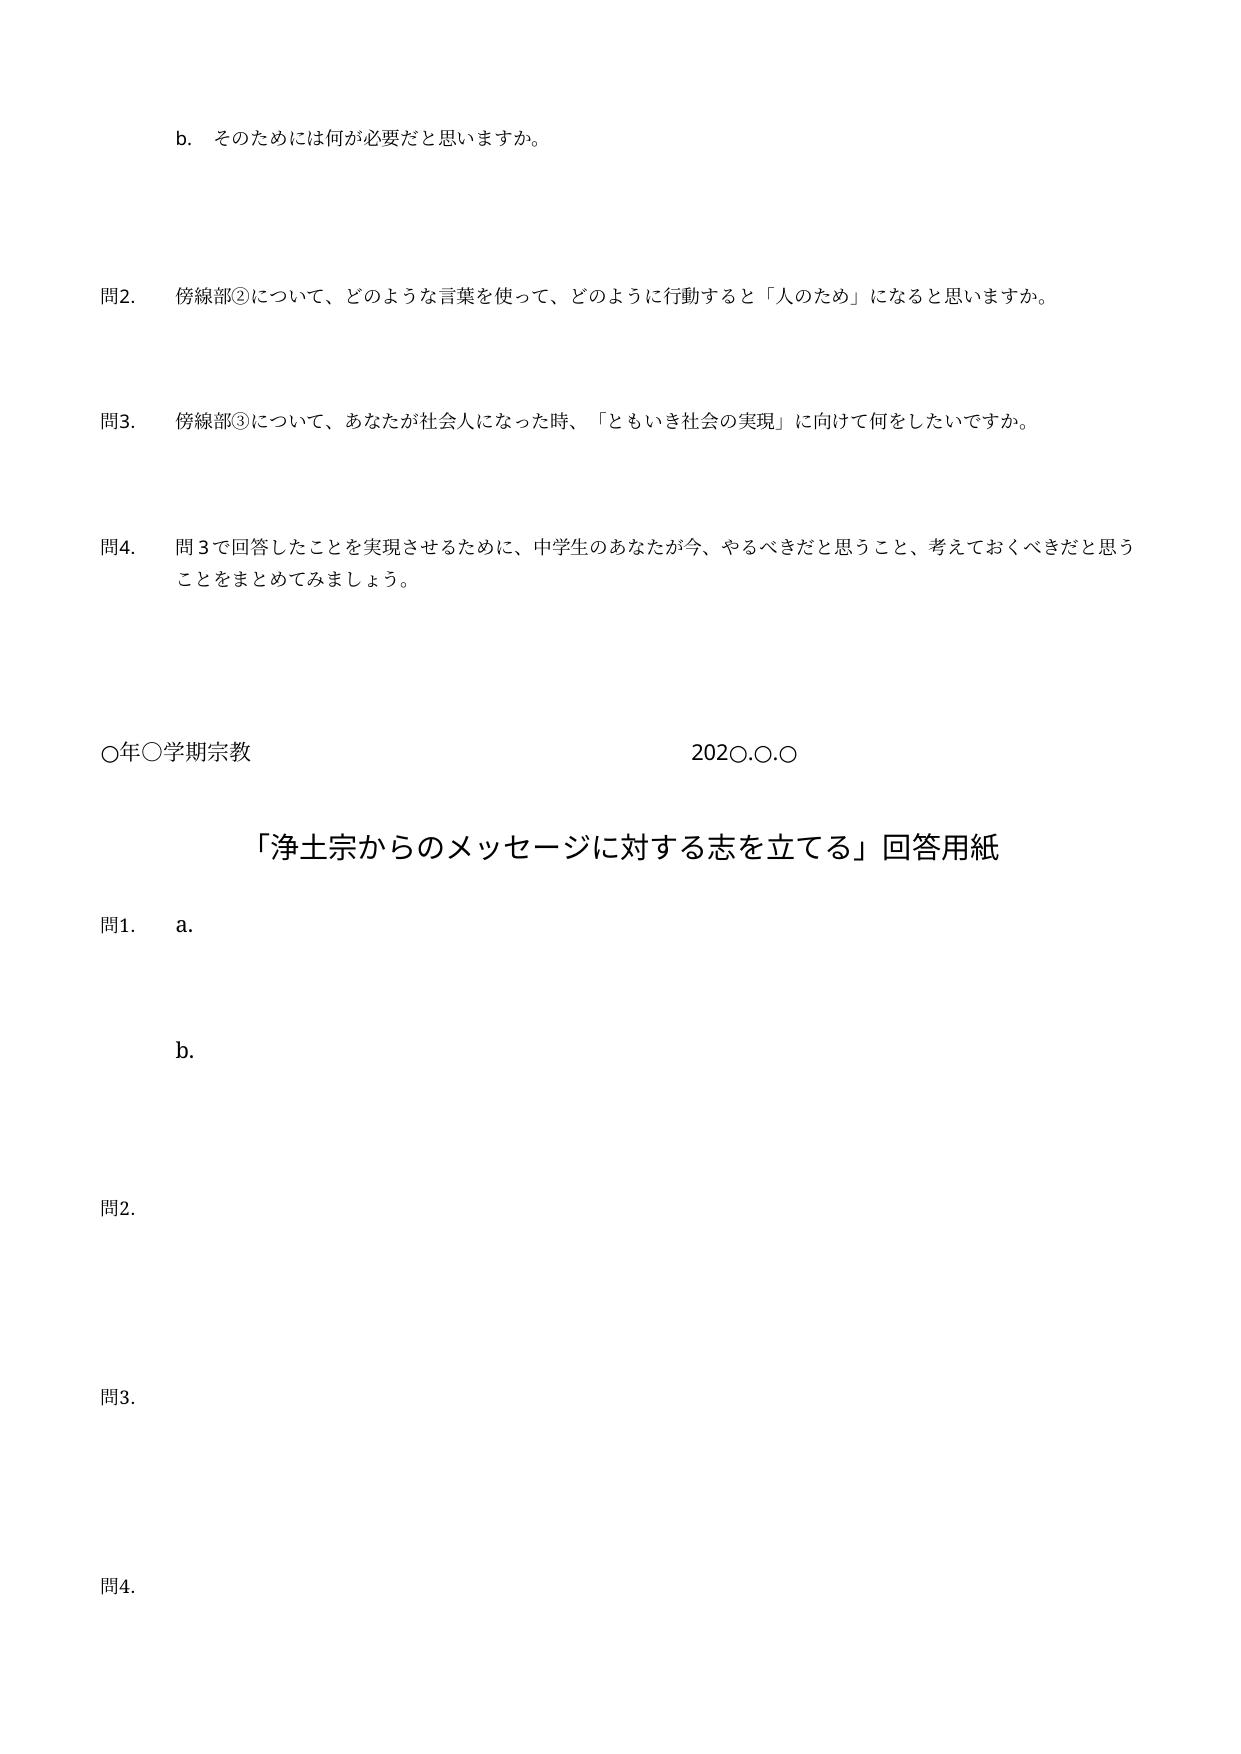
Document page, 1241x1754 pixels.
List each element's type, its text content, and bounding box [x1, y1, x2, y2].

list 傍線部③について、あなたが社会人になった時、「ともいき社会の実現」に向けて何をしたいですか。 [100, 405, 1140, 437]
list 傍線部②について、どのような言葉を使って、どのように行動すると「人のため」になると思いますか。 [100, 279, 1140, 311]
text 「浄土宗からのメッセージに対する志を立てる」回答用紙 [100, 814, 1140, 877]
text ○年○学期宗教 202○.○.○ [100, 720, 1140, 783]
text b. [175, 1034, 1140, 1066]
list 問3で回答したことを実現させるために、中学生のあなたが今、やるべきだと思うこと、考えておくべきだと思うことをまとめてみましょう。 [100, 531, 1140, 594]
list a. [100, 908, 1140, 940]
list そのためには何が必要だと思いますか。 [175, 122, 1140, 153]
